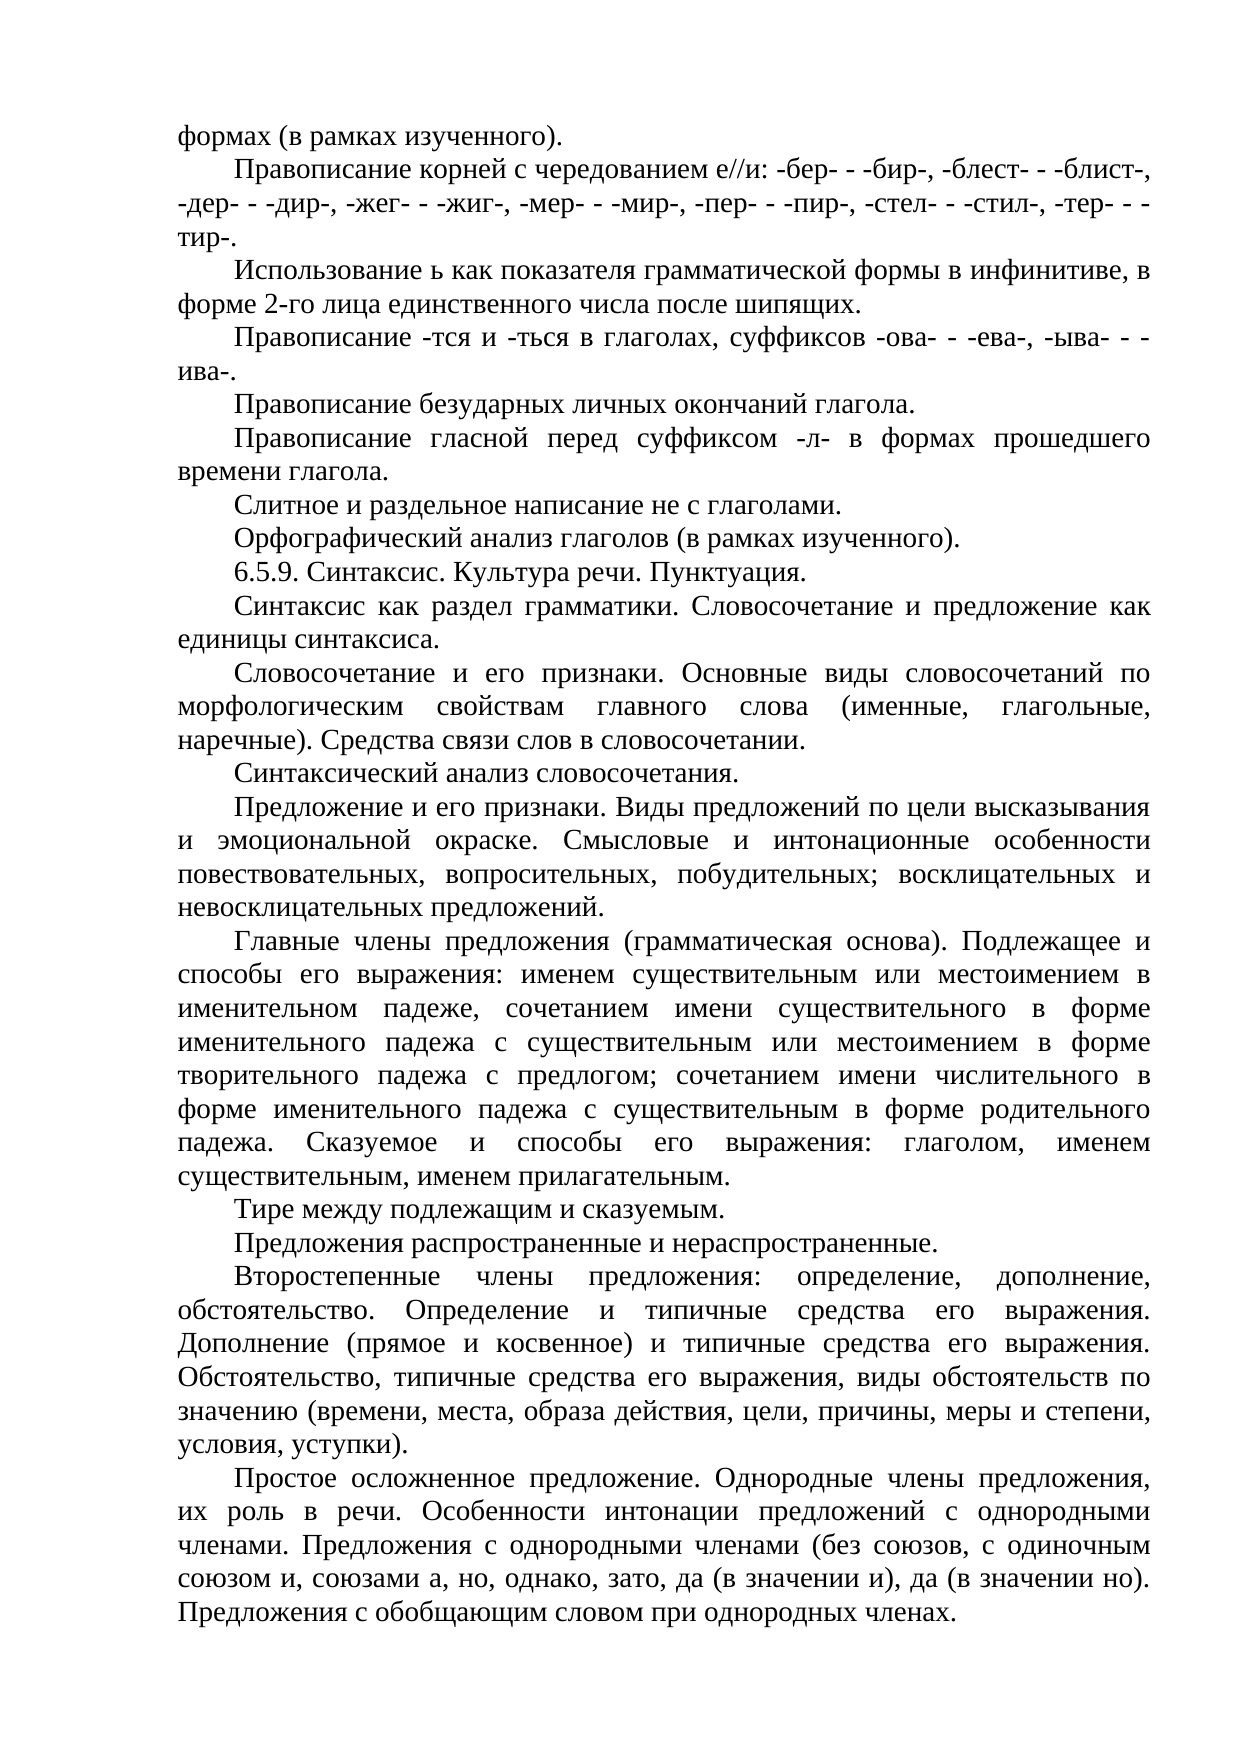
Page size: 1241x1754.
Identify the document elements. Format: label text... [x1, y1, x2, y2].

text Синтаксис как раздел грамматики. Словосочетание и предложение как единицы синтаксиса. [177, 588, 1152, 655]
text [177, 118, 1152, 152]
text Главные члены предложения (грамматическая основа). Подлежащее и способы его выражения: именем существительным или местоимением в именительном падеже, сочетанием имени существительного в форме именительного падежа с существительным или местоимением в форме творительного падежа с предлогом; сочетанием имени числительного в форме именительного падежа с существительным в форме родительного падежа. Сказуемое и способы его выражения: глаголом, именем существительным, именем прилагательным. [177, 923, 1152, 1191]
text Слитное и раздельное написание не с глаголами. [177, 487, 1152, 521]
text Правописание -тся и -ться в глаголах, суффиксов -ова- - -ева-, -ыва- - -ива-. [177, 319, 1152, 386]
text Предложения распространенные и нераспространенные. [177, 1225, 1152, 1258]
text Тире между подлежащим и сказуемым. [177, 1191, 1152, 1225]
text Использование ь как показателя грамматической формы в инфинитиве, в форме 2-го лица единственного числа после шипящих. [177, 252, 1152, 319]
text Словосочетание и его признаки. Основные виды словосочетаний по морфологическим свойствам главного слова (именные, глагольные, наречные). Средства связи слов в словосочетании. [177, 655, 1152, 755]
text Правописание безударных личных окончаний глагола. [177, 386, 1152, 420]
text Орфографический анализ глаголов (в рамках изученного). [177, 521, 1152, 554]
text Правописание гласной перед суффиксом -л- в формах прошедшего времени глагола. [177, 420, 1152, 487]
text Простое осложненное предложение. Однородные члены предложения, их роль в речи. Особенности интонации предложений с однородными членами. Предложения с однородными членами (без союзов, с одиночным союзом и, союзами а, но, однако, зато, да (в значении и), да (в значении но). Предложения с обобщающим словом при однородных членах. [177, 1460, 1152, 1627]
text Правописание корней с чередованием е//и: -бер- - -бир-, -блест- - -блист-, -дер- - -дир-, -жег- - -жиг-, -мер- - -мир-, -пер- - -пир-, -стел- - -стил-, -тер- - -тир-. [177, 152, 1152, 252]
text Второстепенные члены предложения: определение, дополнение, обстоятельство. Определение и типичные средства его выражения. Дополнение (прямое и косвенное) и типичные средства его выражения. Обстоятельство, типичные средства его выражения, виды обстоятельств по значению (времени, места, образа действия, цели, причины, меры и степени, условия, уступки). [177, 1258, 1152, 1460]
text 6.5.9. Синтаксис. Культура речи. Пунктуация. [177, 554, 1152, 588]
text Предложение и его признаки. Виды предложений по цели высказывания и эмоциональной окраске. Смысловые и интонационные особенности повествовательных, вопросительных, побудительных; восклицательных и невосклицательных предложений. [177, 789, 1152, 923]
text Синтаксический анализ словосочетания. [177, 755, 1152, 789]
